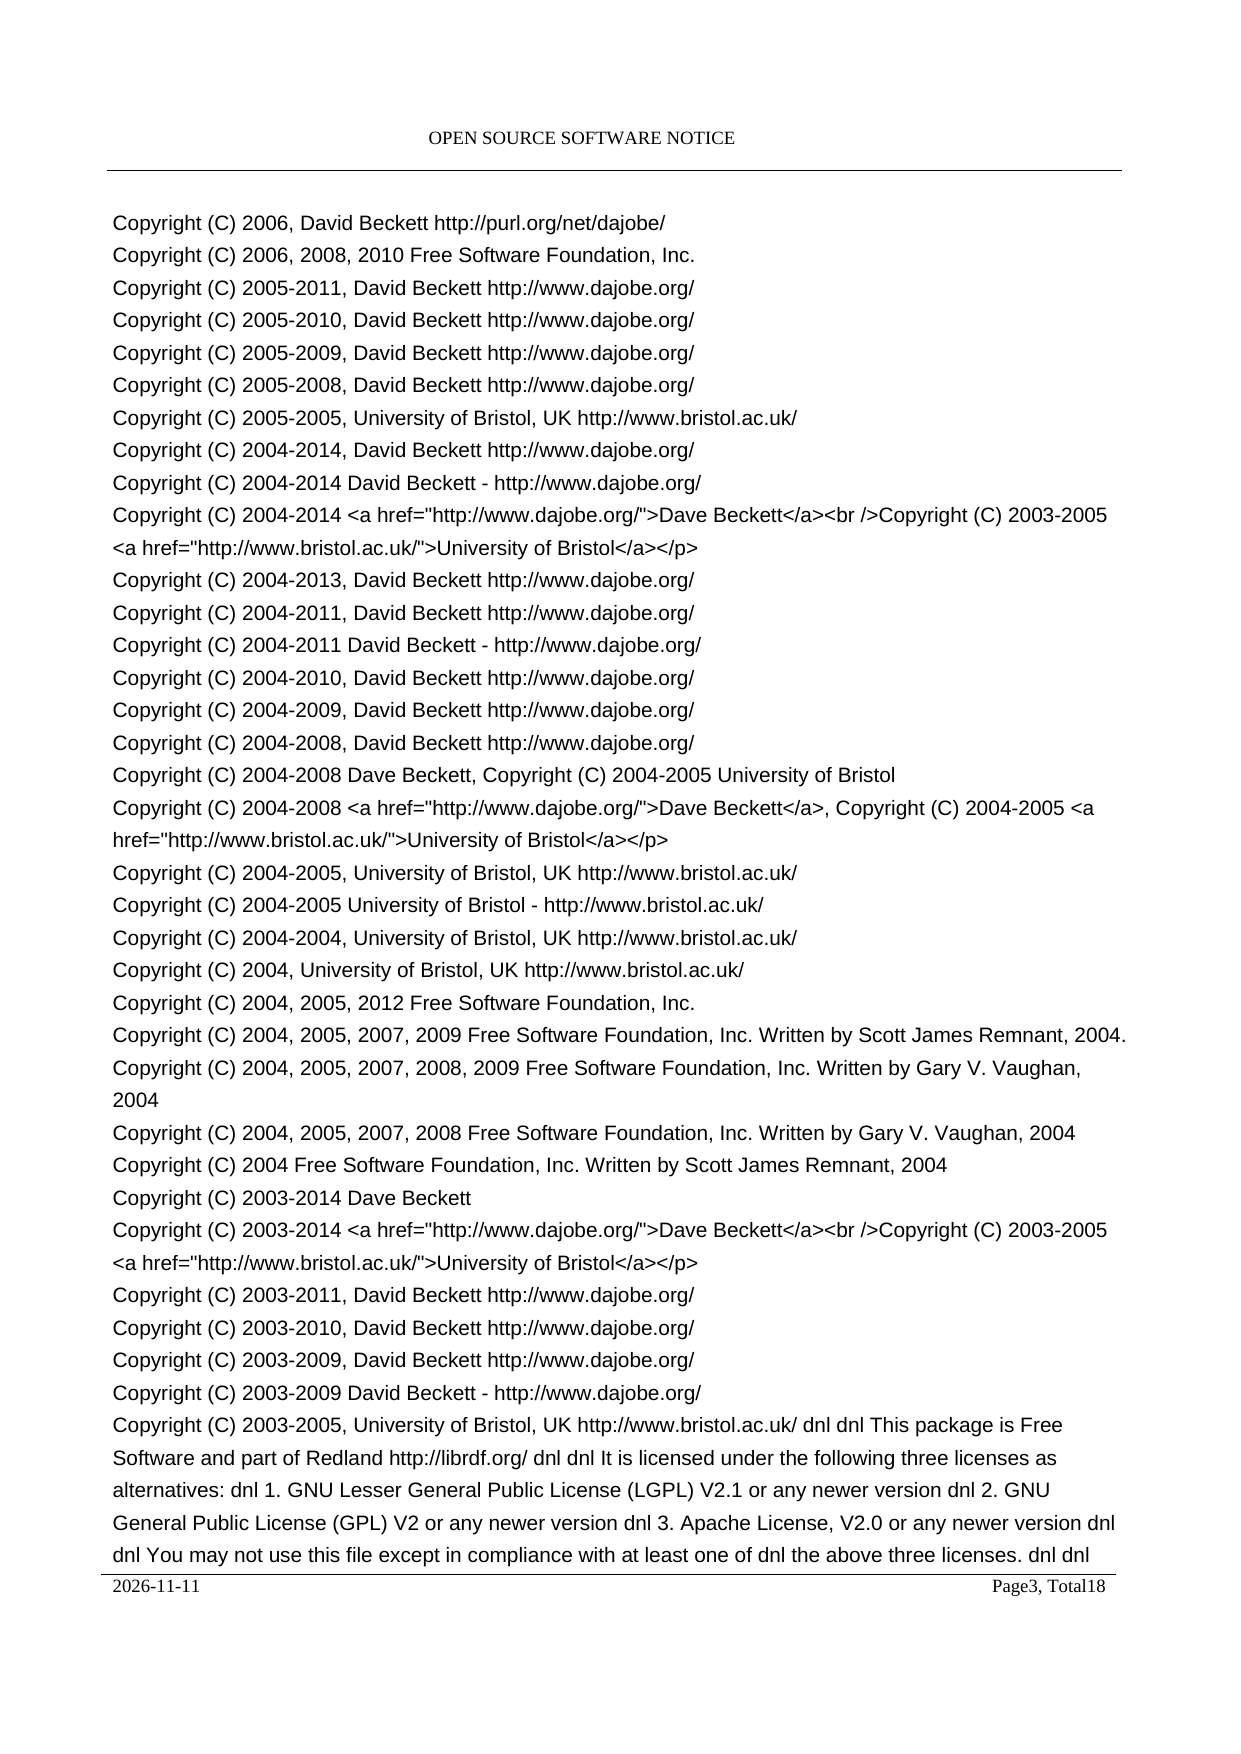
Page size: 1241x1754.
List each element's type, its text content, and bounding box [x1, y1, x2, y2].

text Copyright (C) 2004-2005 University of Bristol - http://www.bristol.ac.uk/ [112, 889, 1128, 921]
text Copyright (C) 2006, David Beckett http://purl.org/net/dajobe/ [112, 206, 1128, 239]
text Copyright (C) 2004-2011 David Beckett - http://www.dajobe.org/ [112, 629, 1128, 661]
text Copyright (C) 2006, 2008, 2010 Free Software Foundation, Inc. [112, 239, 1128, 271]
text Copyright (C) 2004-2010, David Beckett http://www.dajobe.org/ [112, 661, 1128, 694]
text Copyright (C) 2004-2014, David Beckett http://www.dajobe.org/ [112, 434, 1128, 466]
text Copyright (C) 2005-2008, David Beckett http://www.dajobe.org/ [112, 369, 1128, 401]
text Copyright (C) 2003-2010, David Beckett http://www.dajobe.org/ [112, 1311, 1128, 1344]
text Copyright (C) 2004-2005, University of Bristol, UK http://www.bristol.ac.uk/ [112, 856, 1128, 889]
text Copyright (C) 2003-2014 Dave Beckett [112, 1181, 1128, 1214]
text Copyright (C) 2004 Free Software Foundation, Inc. Written by Scott James Remnant, 2004 [112, 1149, 1128, 1181]
text Copyright (C) 2004-2014 <a href="http://www.dajobe.org/">Dave Beckett</a><br />Copyright (C) 2003-2005 <a href="http://www.bristol.ac.uk/">University of Bristol</a></p> [112, 499, 1128, 564]
text Copyright (C) 2005-2010, David Beckett http://www.dajobe.org/ [112, 304, 1128, 336]
text Copyright (C) 2004, 2005, 2012 Free Software Foundation, Inc. [112, 986, 1128, 1019]
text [112, 1409, 1128, 1571]
text Copyright (C) 2004, 2005, 2007, 2008 Free Software Foundation, Inc. Written by Gary V. Vaughan, 2004 [112, 1116, 1128, 1149]
text Copyright (C) 2004-2004, University of Bristol, UK http://www.bristol.ac.uk/ [112, 921, 1128, 954]
text Copyright (C) 2004-2014 David Beckett - http://www.dajobe.org/ [112, 466, 1128, 499]
text Copyright (C) 2003-2014 <a href="http://www.dajobe.org/">Dave Beckett</a><br />Copyright (C) 2003-2005 <a href="http://www.bristol.ac.uk/">University of Bristol</a></p> [112, 1214, 1128, 1279]
text Copyright (C) 2004-2008 Dave Beckett, Copyright (C) 2004-2005 University of Bristol [112, 759, 1128, 791]
text Copyright (C) 2005-2005, University of Bristol, UK http://www.bristol.ac.uk/ [112, 401, 1128, 434]
text Copyright (C) 2004-2008, David Beckett http://www.dajobe.org/ [112, 726, 1128, 759]
text Copyright (C) 2005-2009, David Beckett http://www.dajobe.org/ [112, 336, 1128, 369]
text Copyright (C) 2004-2013, David Beckett http://www.dajobe.org/ [112, 564, 1128, 596]
text Copyright (C) 2003-2009 David Beckett - http://www.dajobe.org/ [112, 1376, 1128, 1409]
text Copyright (C) 2004, 2005, 2007, 2008, 2009 Free Software Foundation, Inc. Written by Gary V. Vaughan, 2004 [112, 1051, 1128, 1116]
text Copyright (C) 2004-2008 <a href="http://www.dajobe.org/">Dave Beckett</a>, Copyright (C) 2004-2005 <a href="http://www.bristol.ac.uk/">University of Bristol</a></p> [112, 791, 1128, 856]
text Copyright (C) 2004, 2005, 2007, 2009 Free Software Foundation, Inc. Written by Scott James Remnant, 2004. [112, 1019, 1128, 1051]
text Copyright (C) 2003-2011, David Beckett http://www.dajobe.org/ [112, 1279, 1128, 1311]
text Copyright (C) 2004-2011, David Beckett http://www.dajobe.org/ [112, 596, 1128, 629]
text Copyright (C) 2005-2011, David Beckett http://www.dajobe.org/ [112, 271, 1128, 304]
text Copyright (C) 2004, University of Bristol, UK http://www.bristol.ac.uk/ [112, 954, 1128, 986]
text Copyright (C) 2003-2009, David Beckett http://www.dajobe.org/ [112, 1344, 1128, 1376]
text Copyright (C) 2004-2009, David Beckett http://www.dajobe.org/ [112, 694, 1128, 726]
